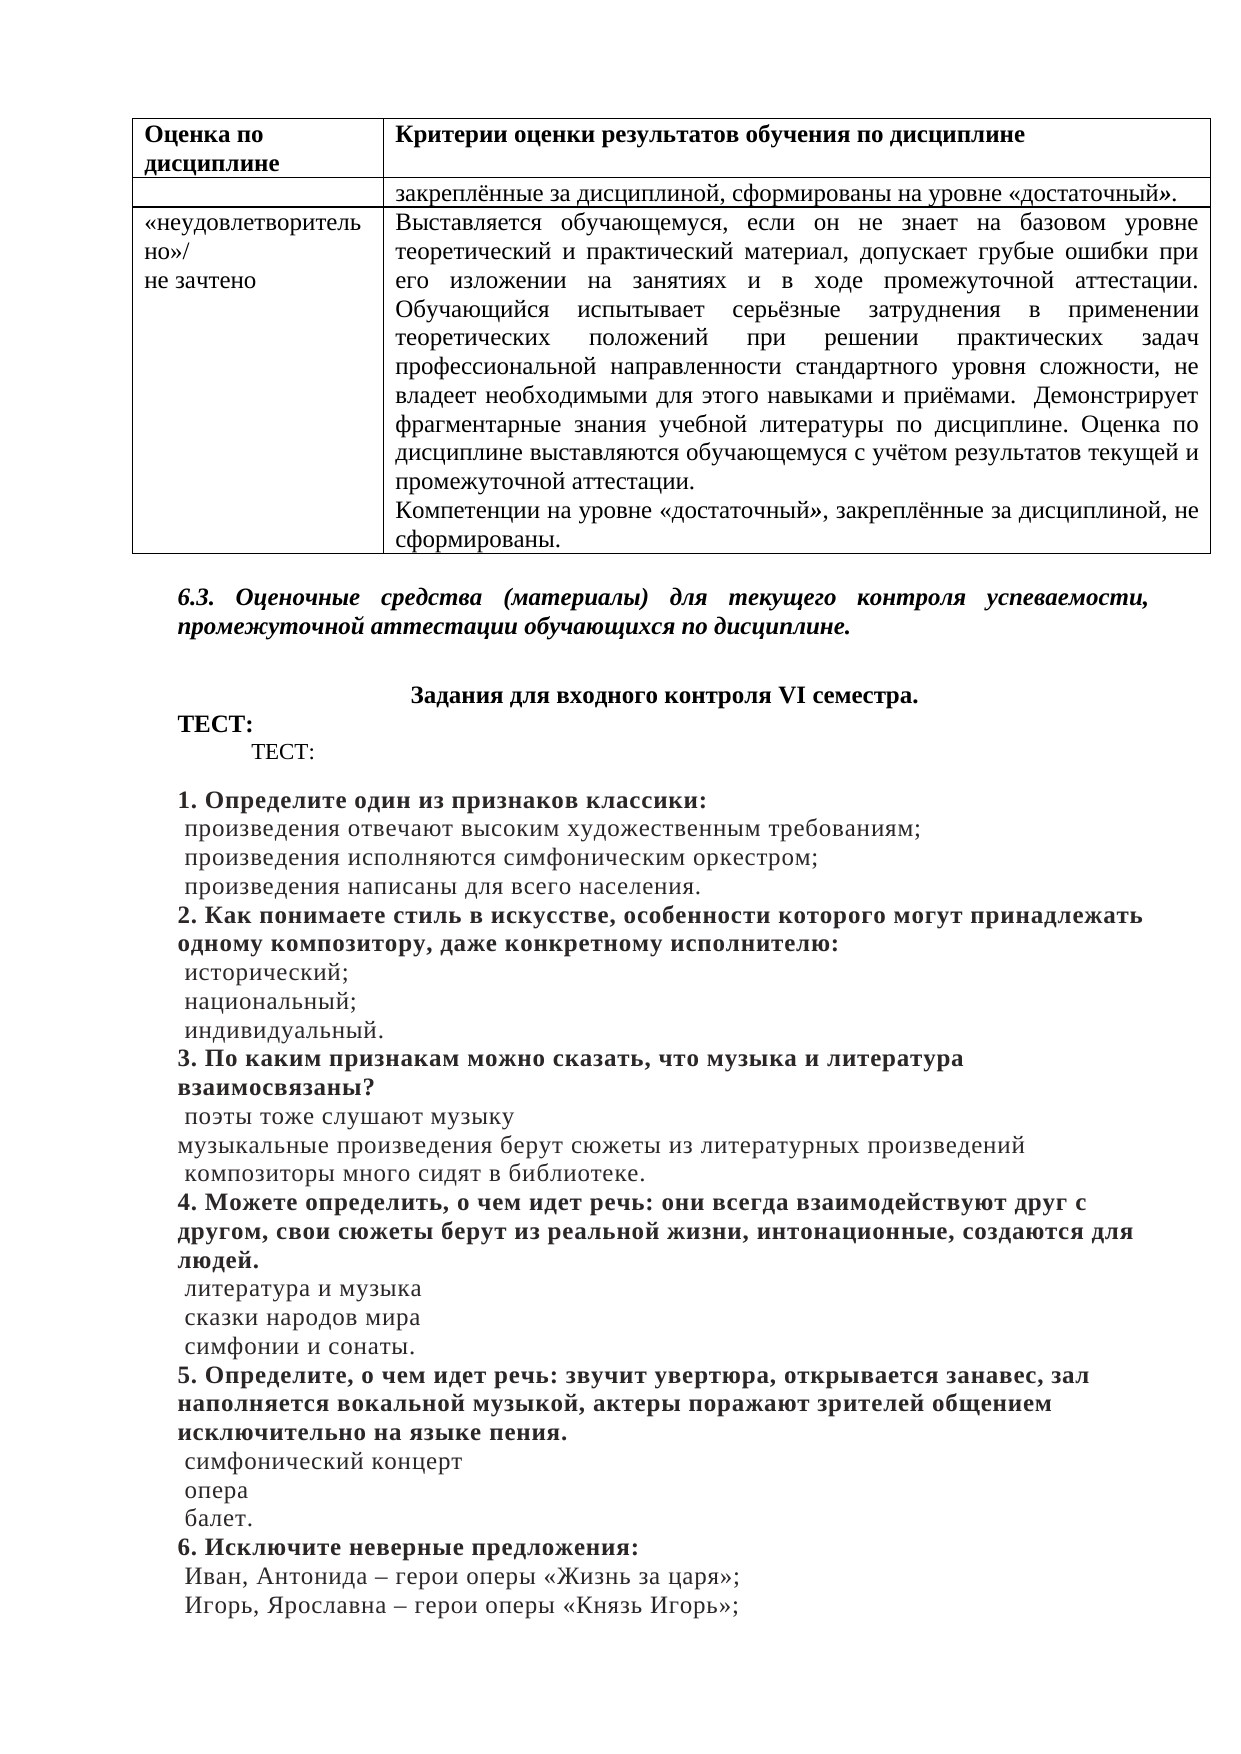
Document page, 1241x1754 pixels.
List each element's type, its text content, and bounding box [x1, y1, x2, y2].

text ТЕСТ: [177, 709, 1152, 738]
text 3. По каким признакам можно сказать, что музыка и литература взаимосвязаны? [177, 1043, 1152, 1101]
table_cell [384, 178, 1210, 206]
text музыкальные произведения берут сюжеты из литературных произведений [177, 1130, 1152, 1158]
text опера [177, 1475, 1152, 1503]
text балет. [177, 1503, 1152, 1532]
text симфонии и сонаты. [177, 1331, 1152, 1360]
table_cell Выставляется обучающемуся, если он не знает на базовом уровне теоретический и практический материал, допускает грубые ошибки при его изложении на занятиях и в ходе промежуточной аттестации. Обучающийся испытывает серьёзные затруднения в применении теоретических положений при решении практических задач профессиональной направленности стандартного уровня сложности, не владеет необходимыми для этого навыками и приёмами. Демонстрирует фрагментарные знания учебной литературы по дисциплине. Оценка по дисциплине выставляются обучающемуся с учётом результатов текущей и промежуточной аттестации. Компетенции на уровне «достаточный», закреплённые за дисциплиной, не сформированы. [384, 208, 1210, 552]
text Иван, Антонида – герои оперы «Жизнь за царя»; [177, 1561, 1152, 1590]
text исторический; [177, 957, 1152, 986]
text произведения исполняются симфоническим оркестром; [177, 842, 1152, 871]
text сказки народов мира [177, 1302, 1152, 1331]
text ТЕСТ: [177, 738, 1152, 764]
text Игорь, Ярославна – герои оперы «Князь Игорь»; [177, 1590, 1152, 1618]
text 6.3. Оценочные средства (материалы) для текущего контроля успеваемости, промежуточной аттестации обучающихся по дисциплине. [177, 582, 1152, 640]
table_header Оценка по дисциплине [133, 119, 383, 177]
text литература и музыка [177, 1273, 1152, 1302]
text 4. Можете определить, о чем идет речь: они всегда взаимодействуют друг с другом, свои сюжеты берут из реальной жизни, интонационные, создаются для людей. [177, 1187, 1152, 1273]
text произведения отвечают высоким художественным требованиям; [177, 813, 1152, 842]
text поэты тоже слушают музыку [177, 1101, 1152, 1130]
text 1. Определите один из признаков классики: [177, 785, 1152, 813]
text национальный; [177, 986, 1152, 1015]
table_header Критерии оценки результатов обучения по дисциплине [384, 119, 1210, 177]
text 6. Исключите неверные предложения: [177, 1532, 1152, 1561]
text 5. Определите, о чем идет речь: звучит увертюра, открывается занавес, зал наполняется вокальной музыкой, актеры поражают зрителей общением исключительно на языке пения. [177, 1360, 1152, 1446]
text индивидуальный. [177, 1015, 1152, 1043]
text произведения написаны для всего населения. [177, 871, 1152, 900]
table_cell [133, 178, 383, 206]
text Задания для входного контроля VI семестра. [177, 680, 1152, 709]
text 2. Как понимаете стиль в искусстве, особенности которого могут принадлежать одному композитору, даже конкретному исполнителю: [177, 900, 1152, 957]
table_cell «неудовлетворительно»/ не зачтено [133, 208, 383, 552]
text симфонический концерт [177, 1446, 1152, 1475]
text композиторы много сидят в библиотеке. [177, 1158, 1152, 1187]
